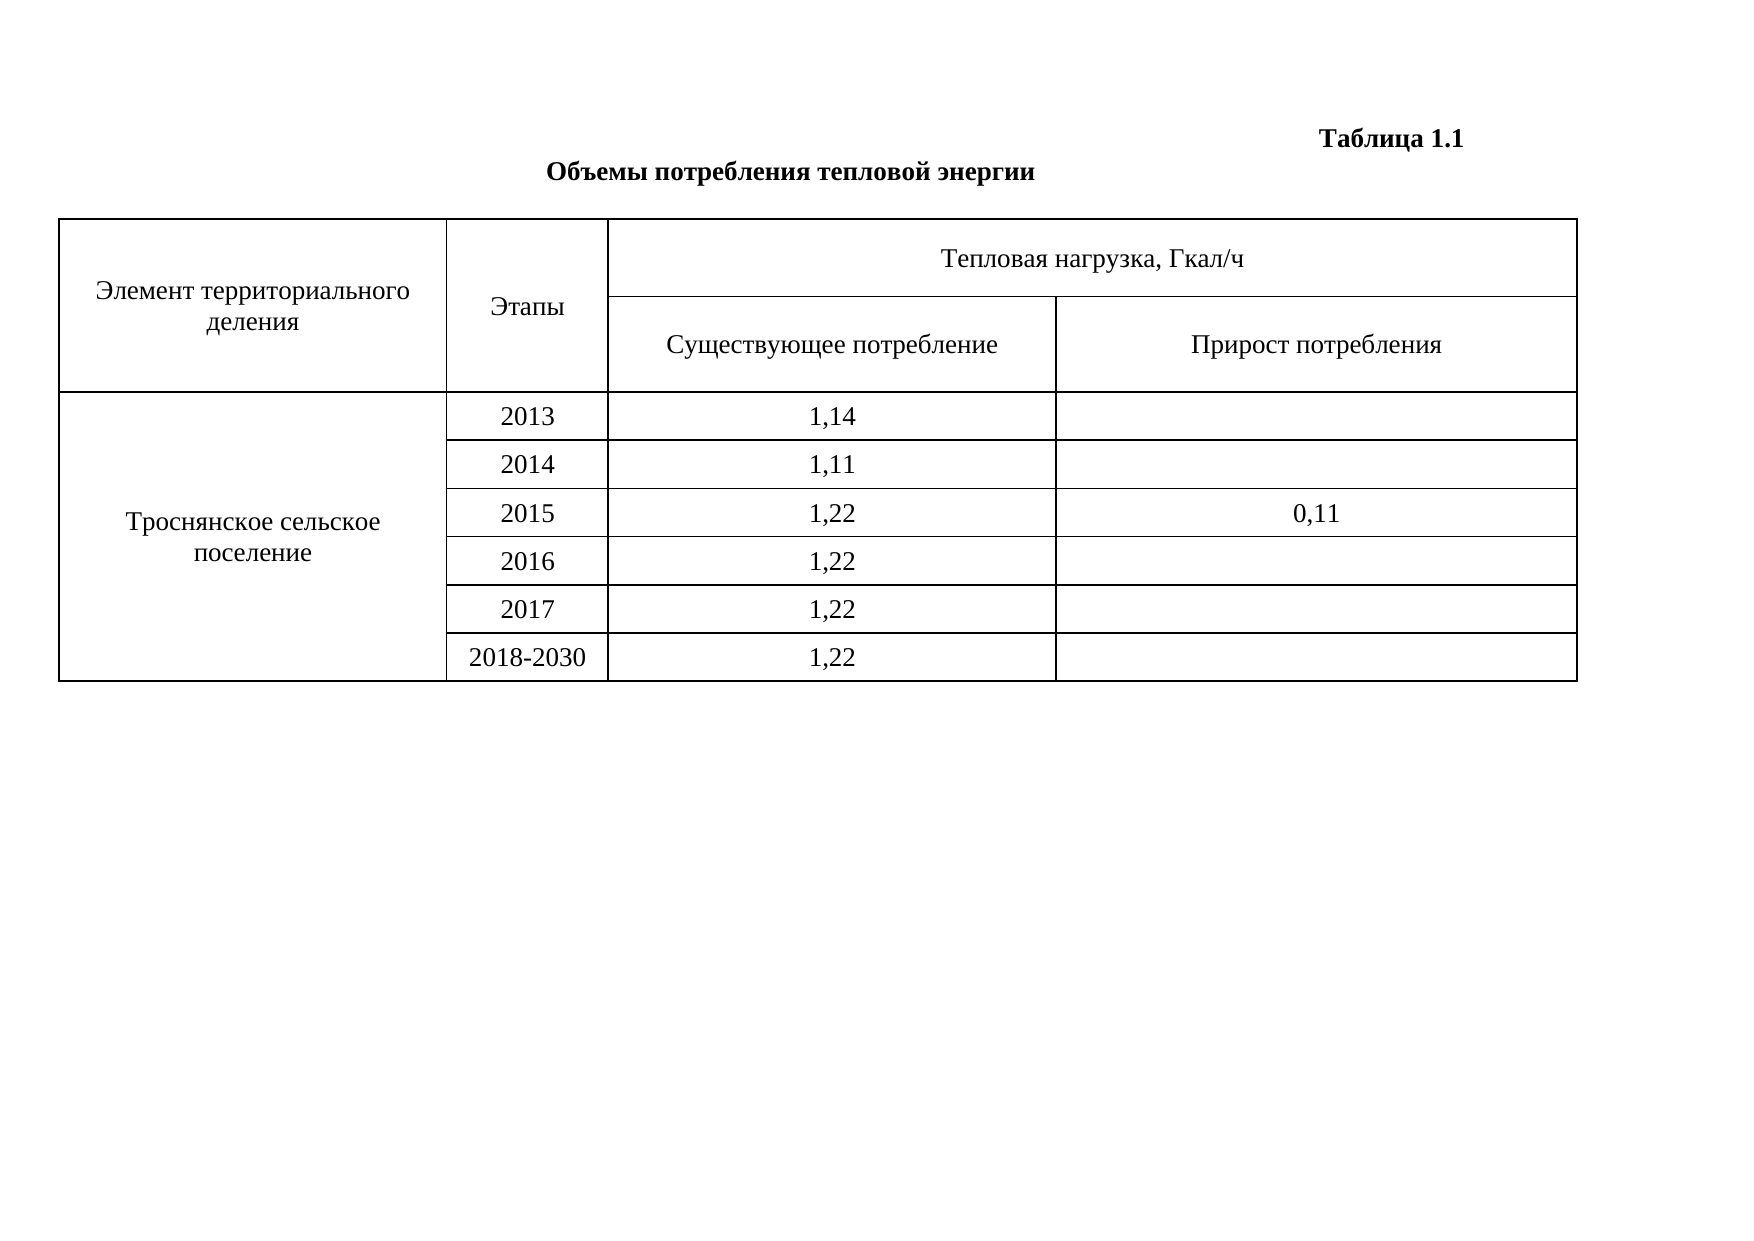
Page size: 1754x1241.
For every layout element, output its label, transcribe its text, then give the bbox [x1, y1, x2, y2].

table_cell [1057, 537, 1576, 584]
table_cell 2017 [447, 586, 607, 632]
table_cell Объемы потребления тепловой энергии [106, 156, 1476, 218]
table_cell 1,22 [609, 586, 1055, 632]
table_cell 2014 [447, 441, 607, 487]
table_cell [1057, 393, 1576, 439]
table_header Таблица 1.1 [106, 120, 1476, 156]
table_cell Троснянское сельское поселение [60, 393, 446, 680]
table_cell 1,22 [609, 537, 1055, 584]
table_cell Этапы [447, 220, 607, 391]
table_cell 1,22 [609, 489, 1055, 536]
table_cell 1,11 [609, 441, 1055, 487]
table_cell 0,11 [1057, 489, 1576, 536]
table_cell Существующее потребление [609, 297, 1055, 391]
table_cell 1,14 [609, 393, 1055, 439]
table_cell 1,22 [609, 634, 1055, 680]
table_cell 2018-2030 [447, 634, 607, 680]
table_cell [1057, 586, 1576, 632]
table_cell 2013 [447, 393, 607, 439]
table_cell Тепловая нагрузка, Гкал/ч [609, 220, 1576, 296]
table_cell Элемент территориального деления [60, 220, 446, 391]
table_cell [1057, 441, 1576, 487]
table_cell [1057, 634, 1576, 680]
table_cell Прирост потребления [1057, 297, 1576, 391]
table_cell 2015 [447, 489, 607, 536]
table_cell 2016 [447, 537, 607, 584]
